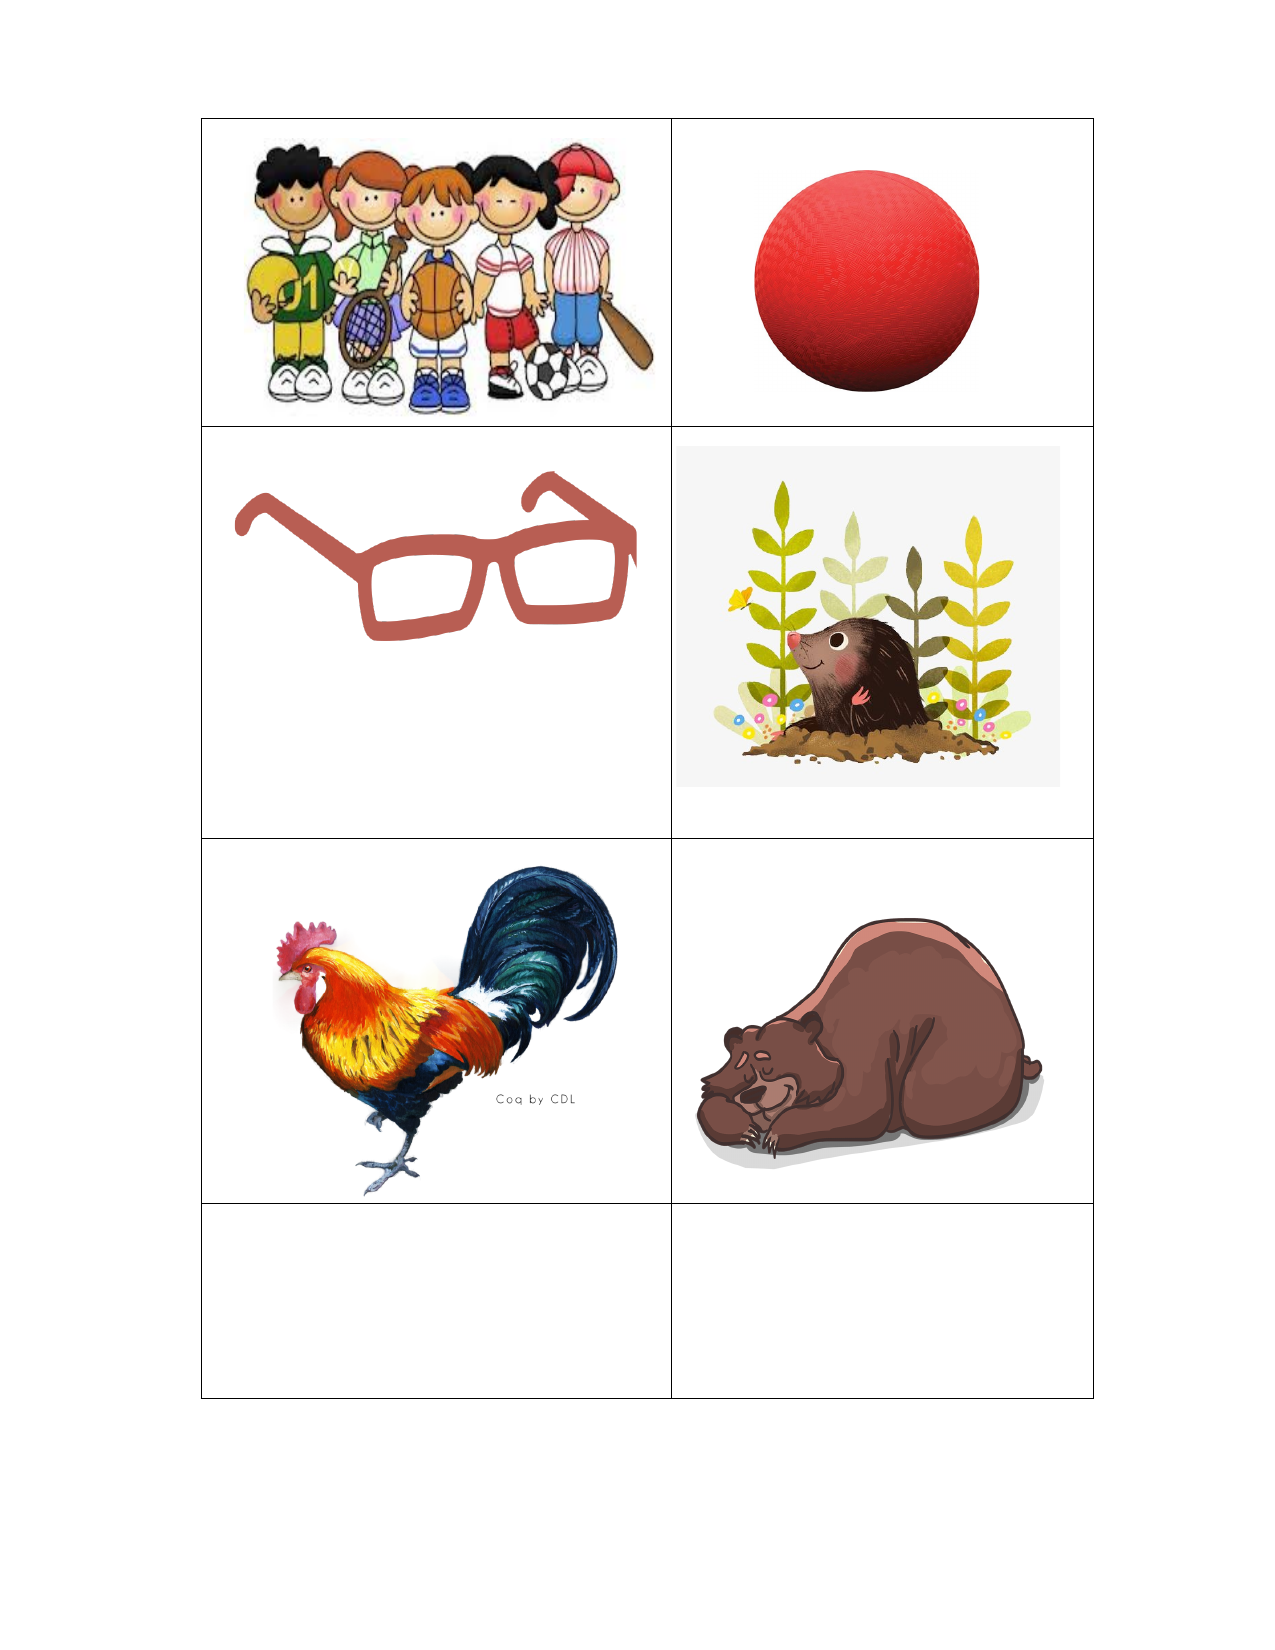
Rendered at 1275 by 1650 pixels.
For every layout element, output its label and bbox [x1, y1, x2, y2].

picture [234, 471, 637, 641]
table_cell [672, 1204, 1093, 1397]
table_cell [672, 839, 1093, 1203]
table_header [202, 119, 671, 426]
table_cell [672, 427, 1093, 838]
table_cell [202, 1204, 671, 1397]
picture [754, 170, 980, 392]
table_cell [202, 427, 671, 838]
picture [243, 138, 656, 420]
table_cell [202, 839, 671, 1203]
picture [272, 861, 621, 1198]
table_header [672, 119, 1093, 426]
picture [676, 446, 1061, 787]
picture [676, 903, 1061, 1176]
